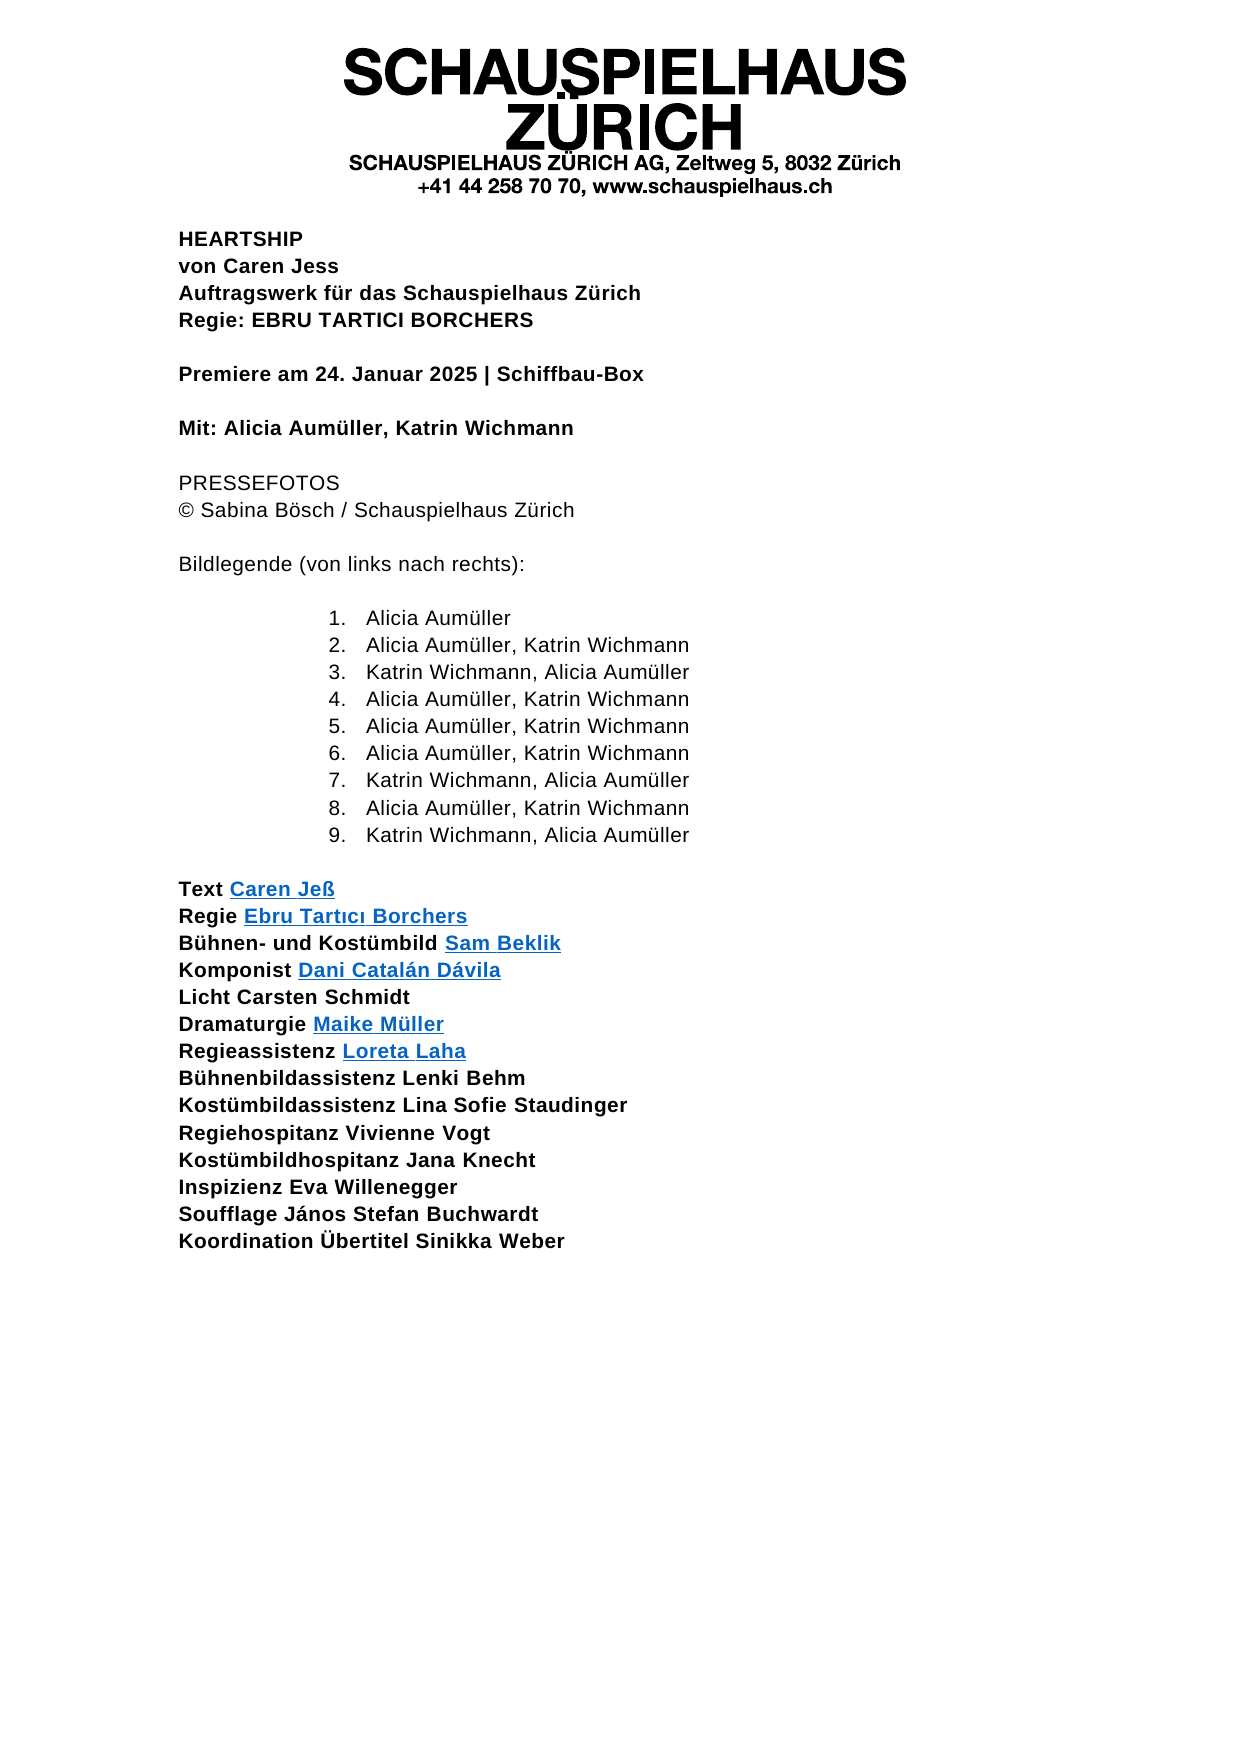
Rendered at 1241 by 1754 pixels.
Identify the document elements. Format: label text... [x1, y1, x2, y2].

text Dramaturgie Maike Müller [178, 1010, 1062, 1037]
text Regieassistenz Loreta Laha [178, 1037, 1062, 1064]
text PRESSEFOTOS [178, 468, 1062, 495]
list Alicia Aumüller, Katrin Wichmann [328, 793, 1062, 820]
text Regie Ebru Tartıcı Borchers [178, 902, 1062, 929]
text Inspizienz Eva Willenegger [178, 1172, 1062, 1199]
list Katrin Wichmann, Alicia Aumüller [328, 658, 1062, 685]
text Kostümbildassistenz Lina Sofie Staudinger [178, 1091, 1062, 1118]
text Bühnen- und Kostümbild Sam Beklik [178, 929, 1062, 956]
text Komponist Dani Catalán Dávila [178, 956, 1062, 983]
text HEARTSHIP [178, 224, 1062, 252]
list Alicia Aumüller, Katrin Wichmann [328, 685, 1062, 712]
text Kostümbildhospitanz Jana Knecht [178, 1145, 1062, 1172]
text Licht Carsten Schmidt [178, 983, 1062, 1010]
list Katrin Wichmann, Alicia Aumüller [328, 820, 1062, 847]
list Alicia Aumüller, Katrin Wichmann [328, 739, 1062, 766]
list Alicia Aumüller [328, 604, 1062, 631]
text Bildlegende (von links nach rechts): [178, 549, 1062, 577]
text von Caren Jess Auftragswerk für das Schauspielhaus Zürich Regie: EBRU TARTICI BORCHERS [178, 252, 1062, 333]
text Regiehospitanz Vivienne Vogt [178, 1118, 1062, 1145]
text Bühnenbildassistenz Lenki Behm [178, 1064, 1062, 1091]
text Soufflage János Stefan Buchwardt [178, 1199, 1062, 1227]
text © Sabina Bösch / Schauspielhaus Zürich [178, 495, 1062, 522]
text Koordination Übertitel Sinikka Weber [178, 1227, 1062, 1254]
list Katrin Wichmann, Alicia Aumüller [328, 766, 1062, 793]
text Mit: Alicia Aumüller, Katrin Wichmann [178, 414, 1062, 441]
text Premiere am 24. Januar 2025 | Schiffbau-Box [178, 360, 1062, 387]
list Alicia Aumüller, Katrin Wichmann [328, 712, 1062, 739]
text Text Caren Jeß [178, 874, 1062, 902]
list Alicia Aumüller, Katrin Wichmann [328, 631, 1062, 658]
